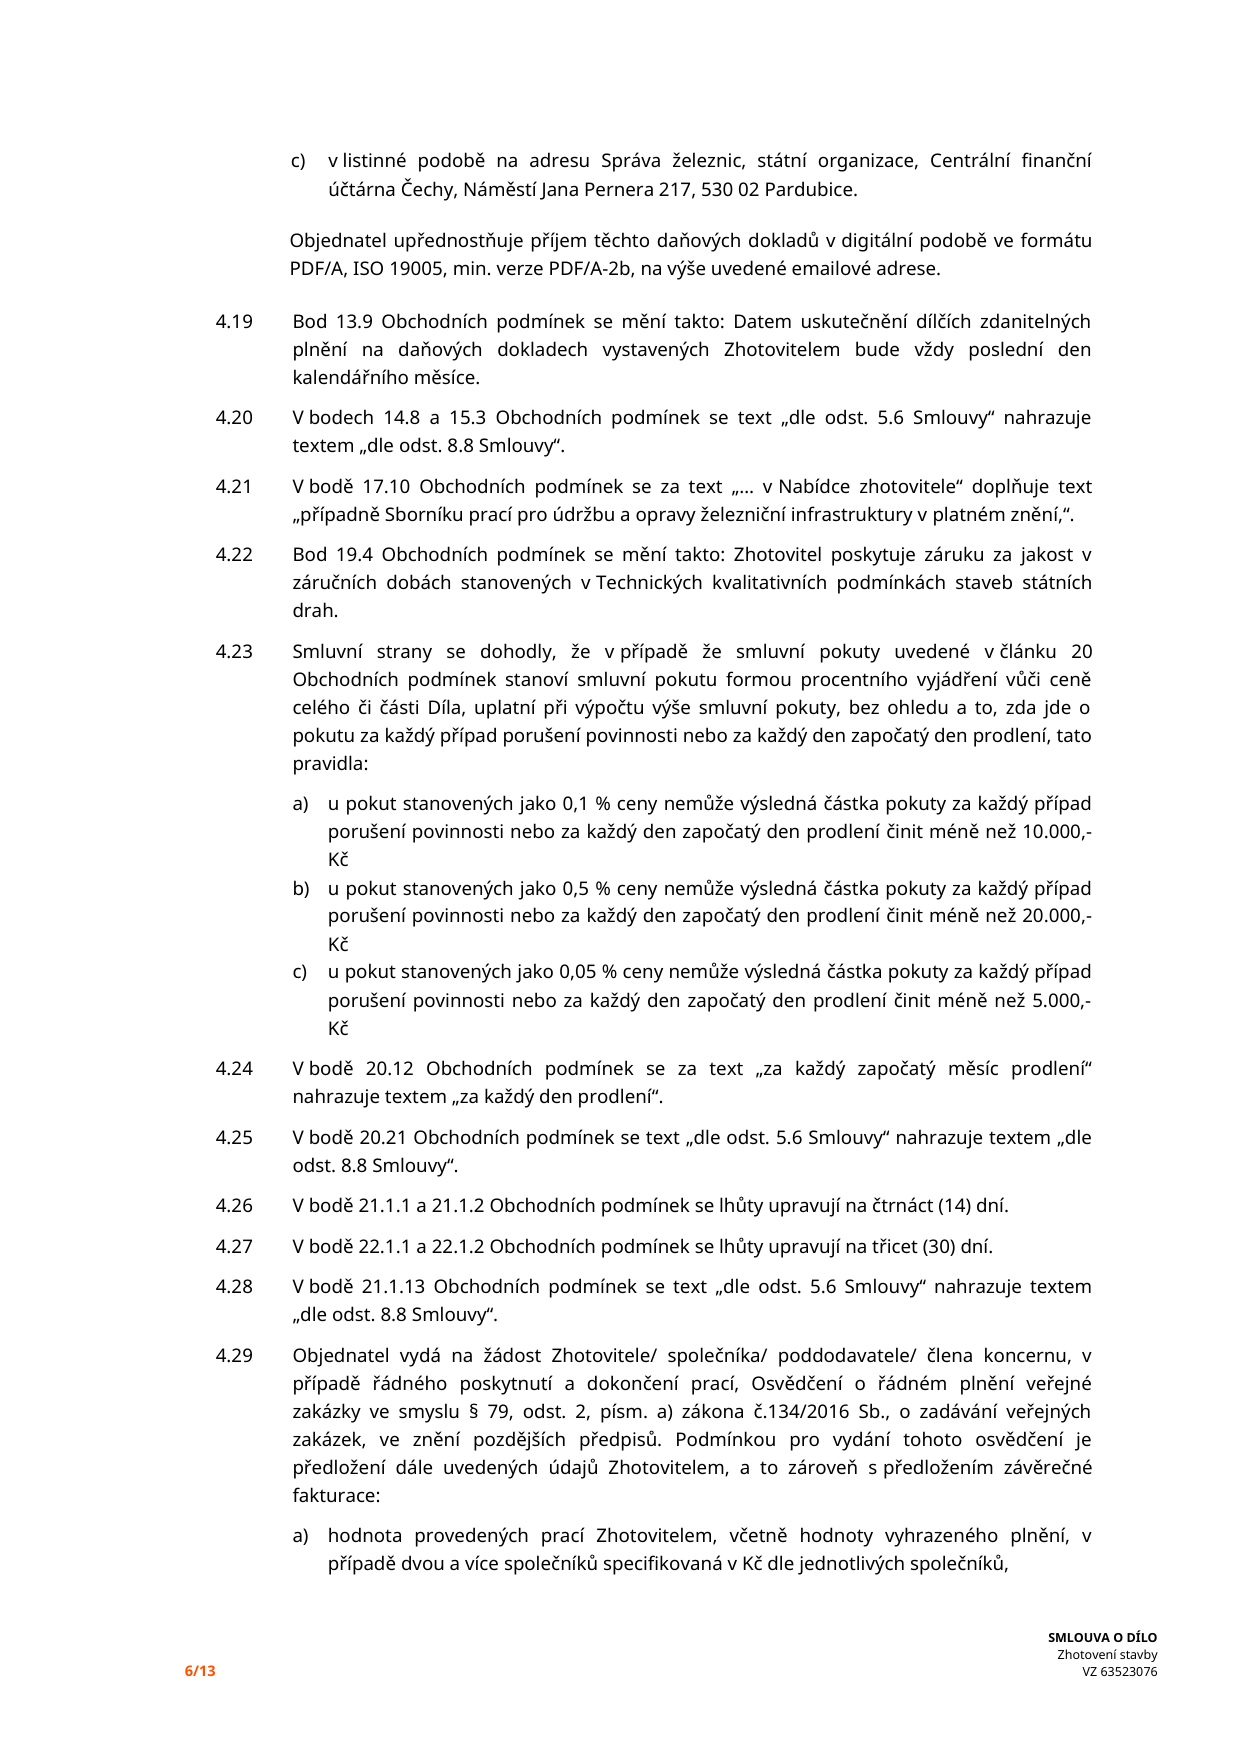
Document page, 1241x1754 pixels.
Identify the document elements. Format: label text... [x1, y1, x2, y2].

text u pokut stanovených jako 0,5 % ceny nemůže výsledná částka pokuty za každý případ porušení povinnosti nebo za každý den započatý den prodlení činit méně než 20.000,- Kč [292, 875, 1093, 956]
text V bodě 17.10 Obchodních podmínek se za text „… v Nabídce zhotovitele“ doplňuje text „případně Sborníku prací pro údržbu a opravy železniční infrastruktury v platném znění,“. [216, 473, 1093, 527]
text V bodech 14.8 a 15.3 Obchodních podmínek se text „dle odst. 5.6 Smlouvy“ nahrazuje textem „dle odst. 8.8 Smlouvy“. [216, 404, 1093, 458]
text Smluvní strany se dohodly, že v případě že smluvní pokuty uvedené v článku 20 Obchodních podmínek stanoví smluvní pokutu formou procentního vyjádření vůči ceně celého či části Díla, uplatní při výpočtu výše smluvní pokuty, bez ohledu a to, zda jde o pokutu za každý případ porušení povinnosti nebo za každý den započatý den prodlení, tato pravidla: [216, 638, 1093, 776]
text Objednatel vydá na žádost Zhotovitele/ společníka/ poddodavatele/ člena koncernu, v případě řádného poskytnutí a dokončení prací, Osvědčení o řádném plnění veřejné zakázky ve smyslu § 79, odst. 2, písm. a) zákona č.134/2016 Sb., o zadávání veřejných zakázek, ve znění pozdějších předpisů. Podmínkou pro vydání tohoto osvědčení je předložení dále uvedených údajů Zhotovitelem, a to zároveň s předložením závěrečné fakturace: [216, 1342, 1093, 1508]
list u pokut stanovených jako 0,1 % ceny nemůže výsledná částka pokuty za každý případ porušení povinnosti nebo za každý den započatý den prodlení činit méně než 10.000,- Kč [292, 791, 1093, 872]
text u pokut stanovených jako 0,05 % ceny nemůže výsledná částka pokuty za každý případ porušení povinnosti nebo za každý den započatý den prodlení činit méně než 5.000,- Kč [292, 959, 1093, 1040]
text V bodě 22.1.1 a 22.1.2 Obchodních podmínek se lhůty upravují na třicet (30) dní. [216, 1233, 1093, 1258]
list v listinné podobě na adresu Správa železnic, státní organizace, Centrální finanční účtárna Čechy, Náměstí Jana Pernera 217, 530 02 Pardubice. [291, 147, 1093, 202]
text Objednatel upřednostňuje příjem těchto daňových dokladů v digitální podobě ve formátu PDF/A, ISO 19005, min. verze PDF/A-2b, na výše uvedené emailové adrese. [289, 227, 1093, 280]
text V bodě 21.1.1 a 21.1.2 Obchodních podmínek se lhůty upravují na čtrnáct (14) dní. [216, 1192, 1093, 1218]
list hodnota provedených prací Zhotovitelem, včetně hodnoty vyhrazeného plnění, v případě dvou a více společníků specifikovaná v Kč dle jednotlivých společníků, [292, 1523, 1093, 1576]
text Bod 13.9 Obchodních podmínek se mění takto: Datem uskutečnění dílčích zdanitelných plnění na daňových dokladech vystavených Zhotovitelem bude vždy poslední den kalendářního měsíce. [216, 308, 1093, 389]
text V bodě 20.12 Obchodních podmínek se za text „za každý započatý měsíc prodlení“ nahrazuje textem „za každý den prodlení“. [216, 1055, 1093, 1109]
text V bodě 21.1.13 Obchodních podmínek se text „dle odst. 5.6 Smlouvy“ nahrazuje textem „dle odst. 8.8 Smlouvy“. [216, 1273, 1093, 1327]
text Bod 19.4 Obchodních podmínek se mění takto: Zhotovitel poskytuje záruku za jakost v záručních dobách stanovených v Technických kvalitativních podmínkách staveb státních drah. [216, 542, 1093, 623]
text V bodě 20.21 Obchodních podmínek se text „dle odst. 5.6 Smlouvy“ nahrazuje textem „dle odst. 8.8 Smlouvy“. [216, 1124, 1093, 1177]
